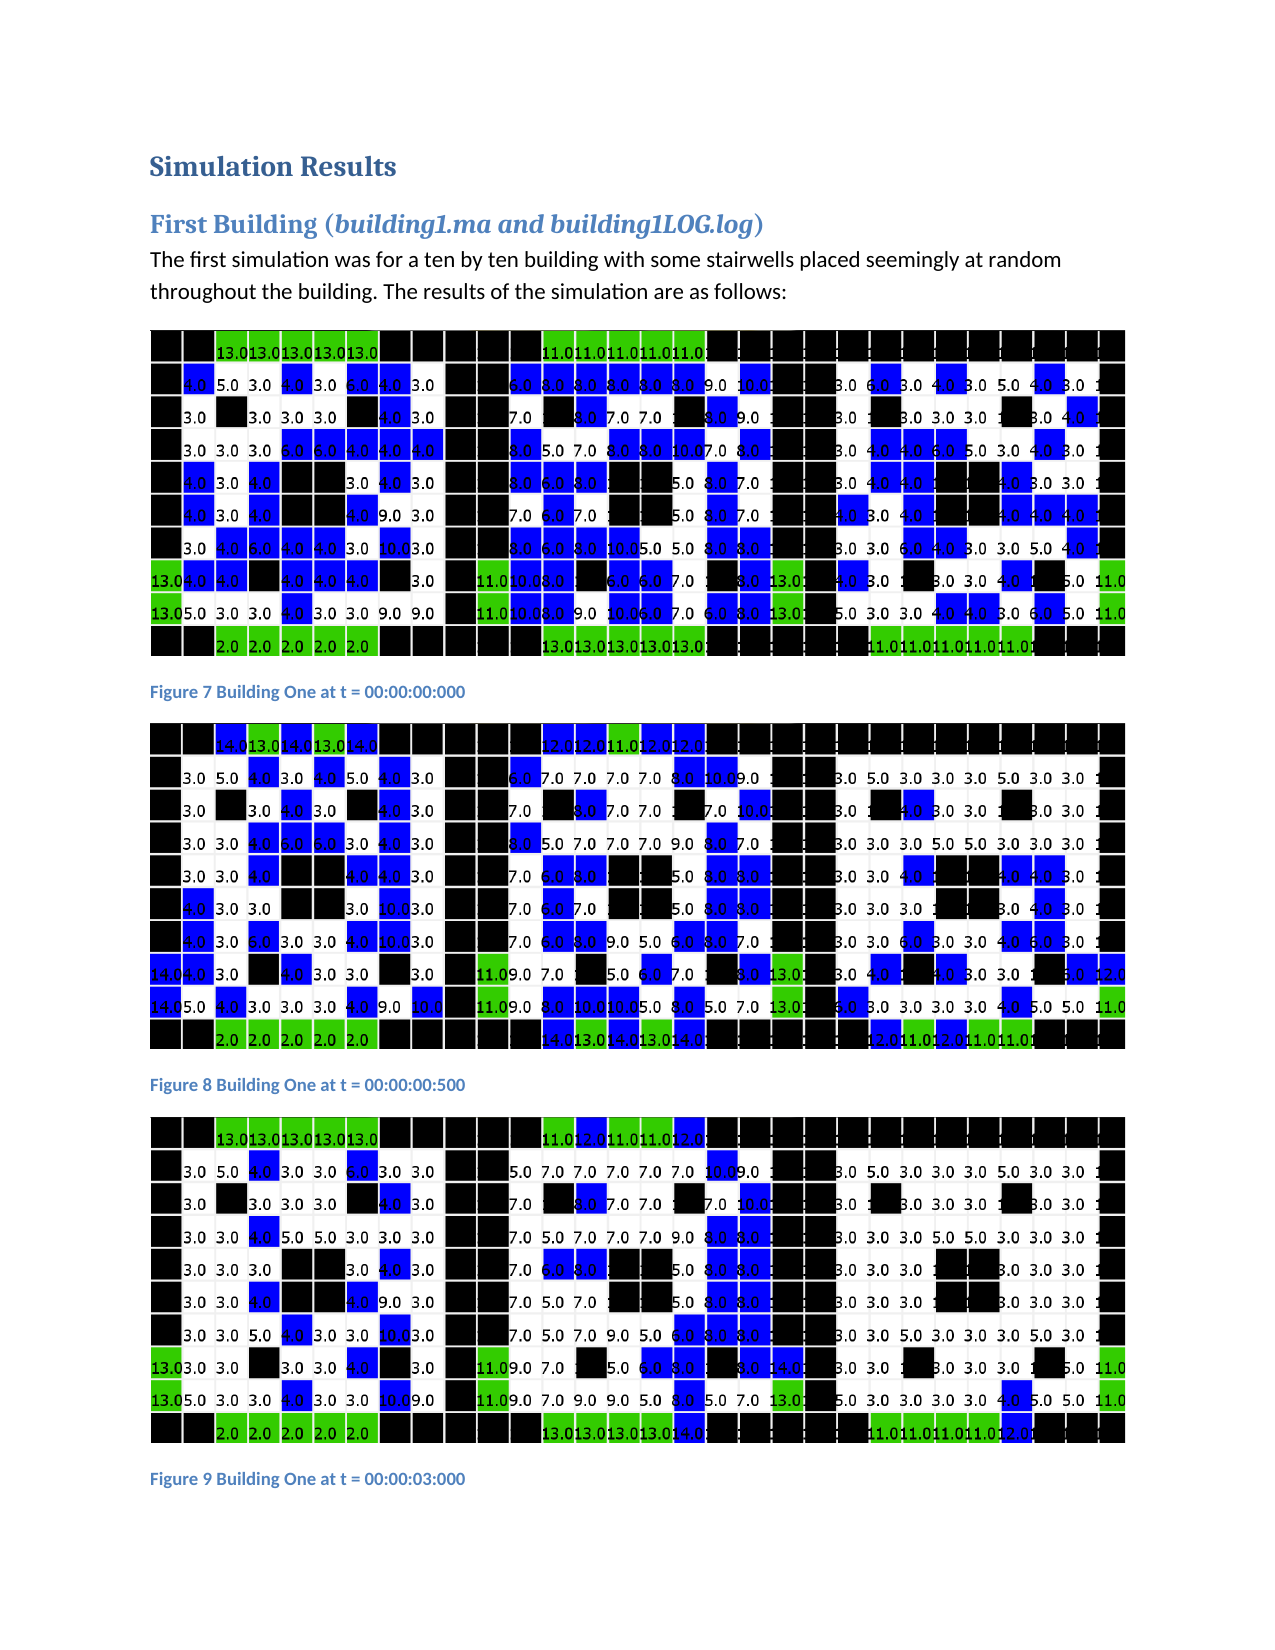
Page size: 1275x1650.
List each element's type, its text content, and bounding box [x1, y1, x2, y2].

subtitle Simulation Results [150, 150, 1125, 183]
subtitle First Building (building1.ma and building1LOG.log) [150, 209, 1125, 241]
picture [150, 723, 1125, 1049]
picture [150, 1117, 1125, 1443]
text The first simulation was for a ten by ten building with some stairwells placed seemingly at random throughout the building. The results of the simulation are as follows: [150, 245, 1125, 305]
picture [150, 330, 1125, 656]
